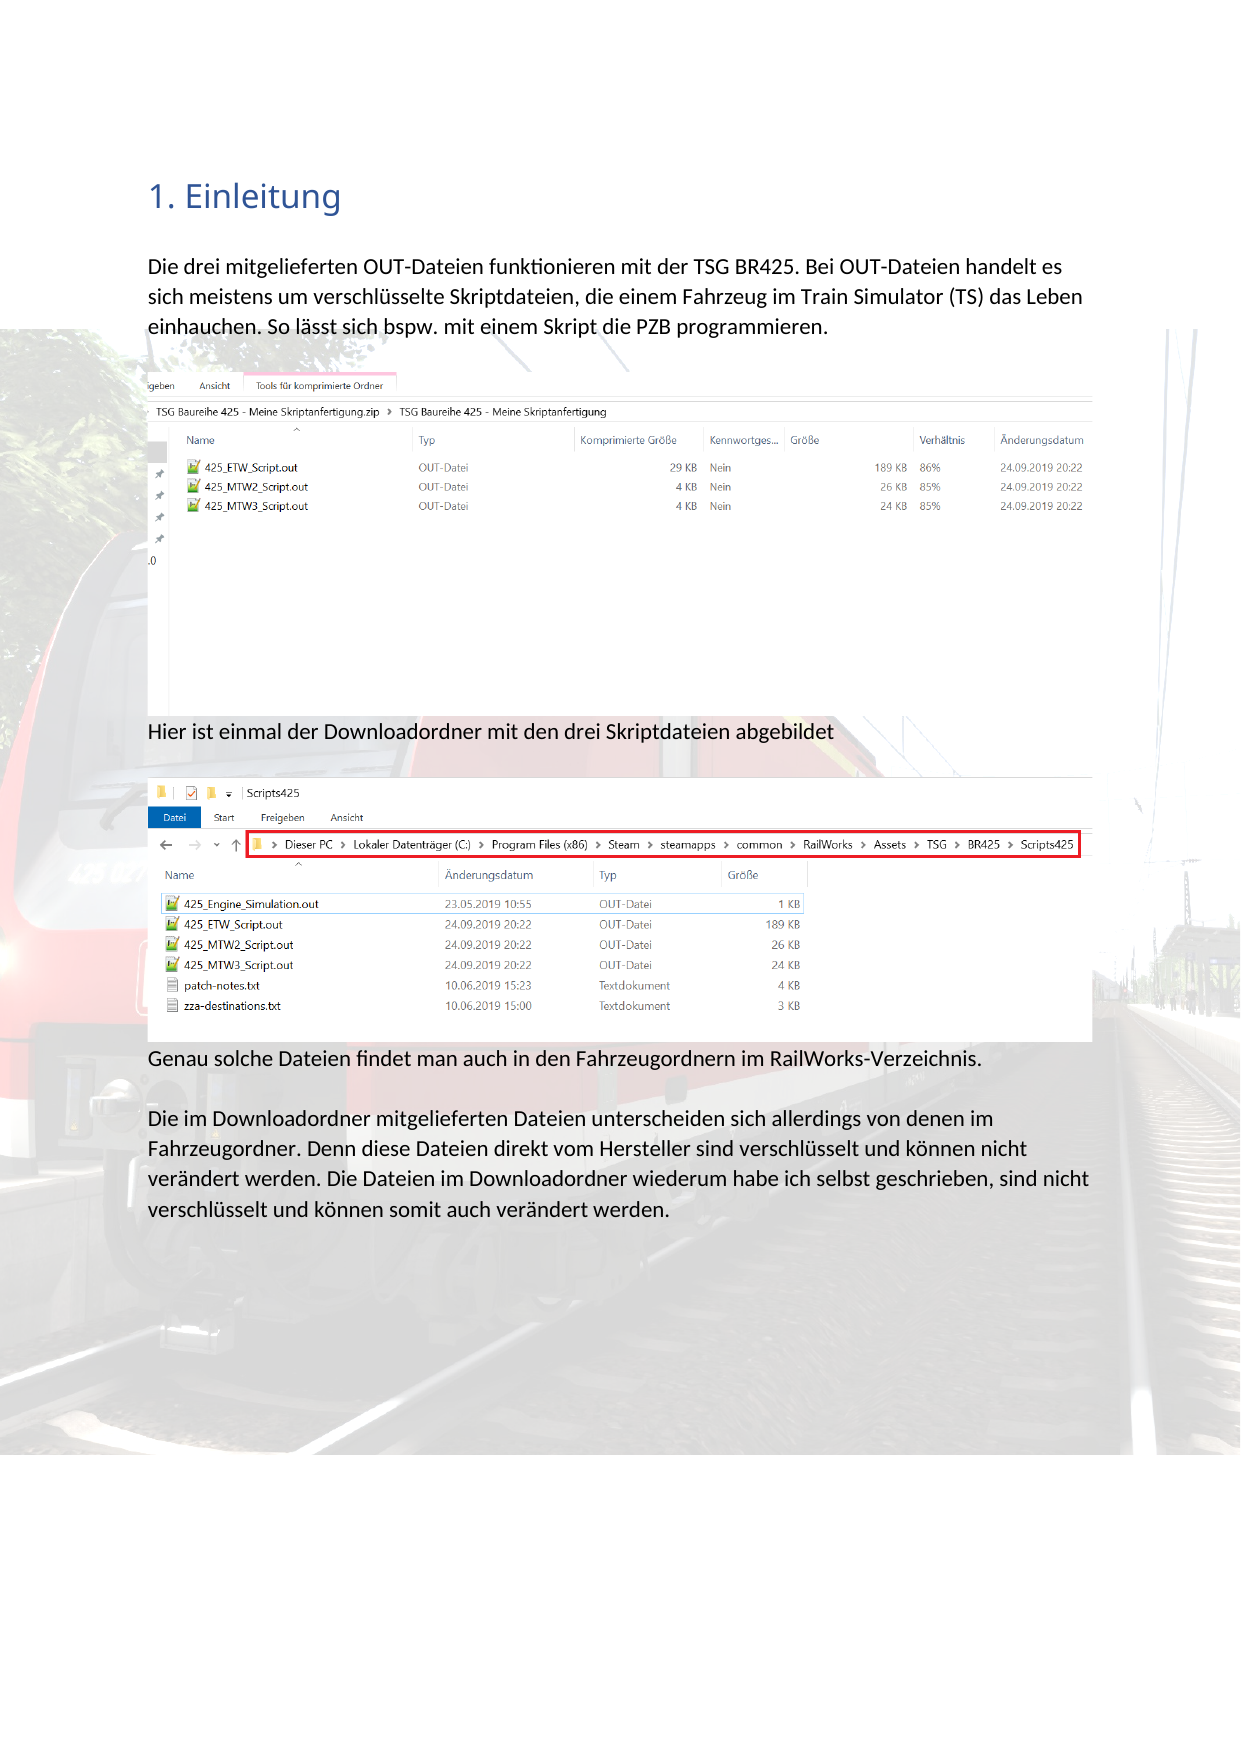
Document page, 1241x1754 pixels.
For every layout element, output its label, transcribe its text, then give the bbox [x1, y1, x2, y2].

picture [147, 372, 1093, 716]
subtitle 1. Einleitung [148, 173, 1093, 218]
text Genau solche Dateien findet man auch in den Fahrzeugordnern im RailWorks-Verzeichnis. [148, 1044, 1093, 1072]
picture [147, 777, 1093, 1042]
text Die drei mitgelieferten OUT-Dateien funktionieren mit der TSG BR425. Bei OUT-Dateien handelt es sich meistens um verschlüsselte Skriptdateien, die einem Fahrzeug im Train Simulator (TS) das Leben einhauchen. So lässt sich bspw. mit einem Skript die PZB programmieren. [148, 252, 1093, 340]
text Die im Downloadordner mitgelieferten Dateien unterscheiden sich allerdings von denen im Fahrzeugordner. Denn diese Dateien direkt vom Hersteller sind verschlüsselt und können nicht verändert werden. Die Dateien im Downloadordner wiederum habe ich selbst geschrieben, sind nicht verschlüsselt und können somit auch verändert werden. [148, 1104, 1093, 1223]
text Hier ist einmal der Downloadordner mit den drei Skriptdateien abgebildet [148, 717, 1093, 746]
